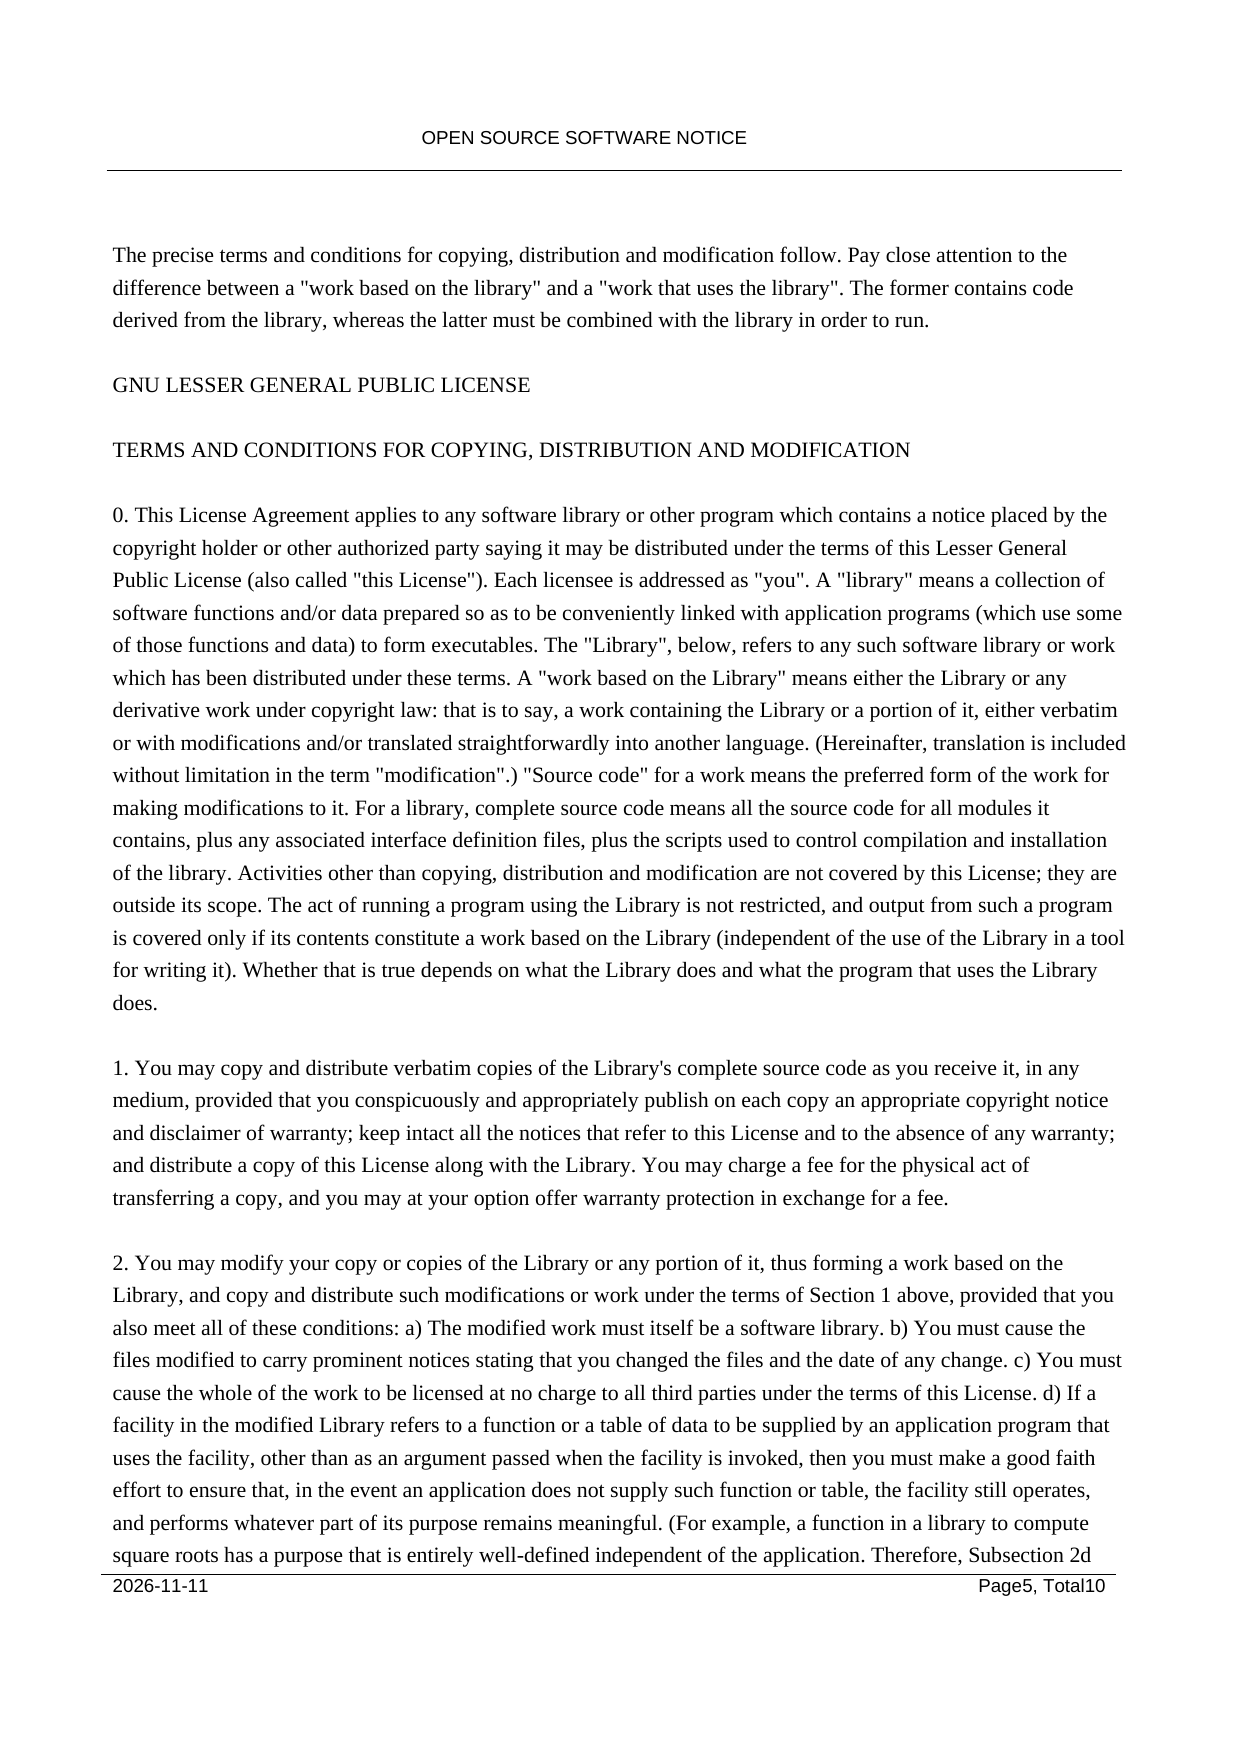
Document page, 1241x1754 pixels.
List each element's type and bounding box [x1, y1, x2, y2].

text [112, 206, 1128, 1571]
